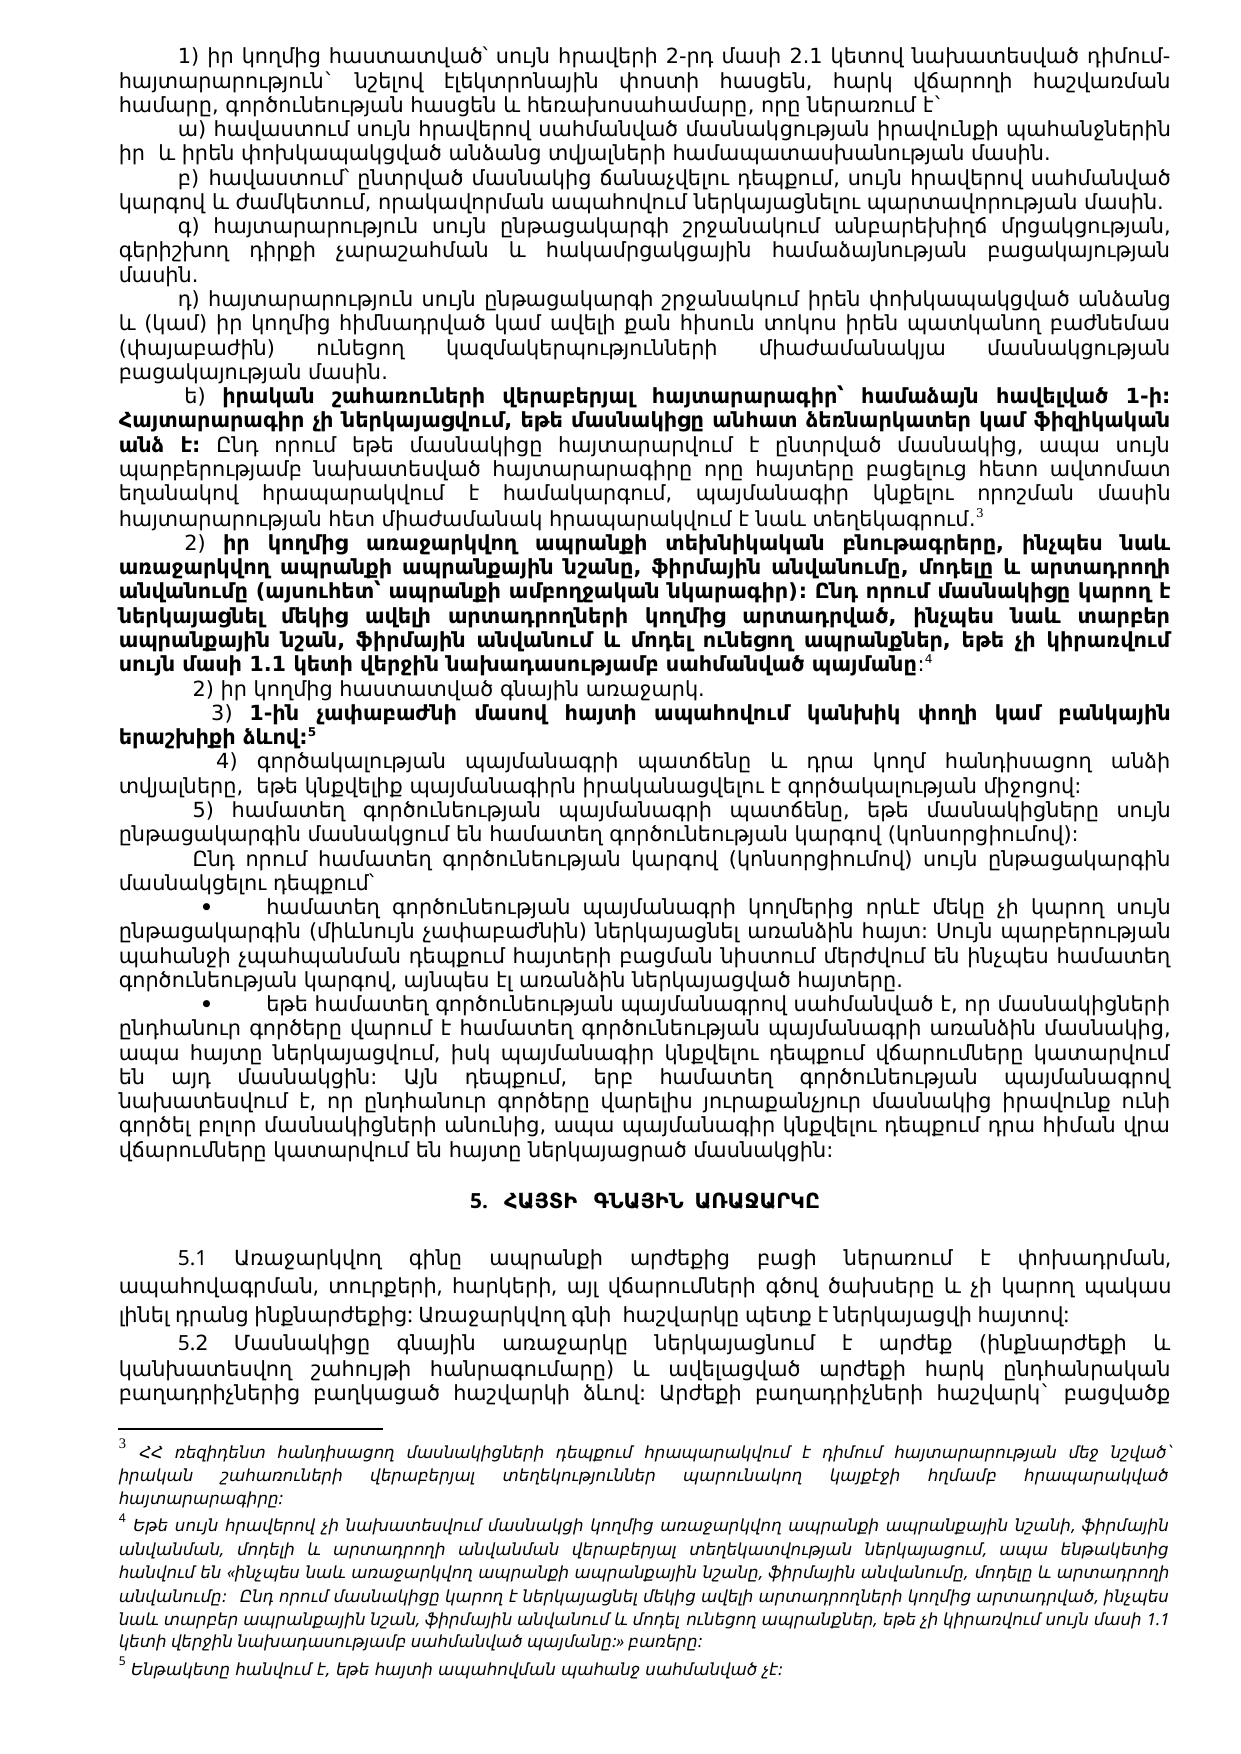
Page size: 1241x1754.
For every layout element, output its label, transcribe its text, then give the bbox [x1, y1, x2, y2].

text 5) համատեղ գործունեության պայմանագրի պատճենը, եթե մասնակիցները սույն ընթացակարգին մասնակցում են համատեղ գործունեության կարգով (կոնսորցիումով): [118, 798, 1171, 847]
text 5. ՀԱՅՏԻ ԳՆԱՅԻՆ ԱՌԱՋԱՐԿԸ [118, 1186, 1171, 1215]
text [118, 1328, 1171, 1406]
text 3) 1-ին չափաբաժնի մասով հայտի ապահովում կանխիկ փողի կամ բանկային երաշխիքի ձևով: [118, 701, 1171, 749]
text Ընդ որում համատեղ գործունեության կարգով (կոնսորցիումով) սույն ընթացակարգին մասնակցելու դեպքում՝ [118, 847, 1171, 895]
text 2) իր կողմից առաջարկվող ապրանքի տեխնիկական բնութագրերը, ինչպես նաև առաջարկվող ապրանքի ապրանքային նշանը, ֆիրմային անվանումը, մոդելը և արտադրողի անվանումը (այսուհետ՝ ապրանքի ամբողջական նկարագիր): Ընդ որում մասնակիցը կարող է ներկայացնել մեկից ավելի արտադրողների կողմից արտադրված, ինչպես նաև տարբեր ապրանքային նշան, ֆիրմային անվանում և մոդել ունեցող ապրանքներ, եթե չի կիրառվում սույն մասի 1.1 կետի վերջին նախադասությամբ սահմանված պայմանը: [118, 531, 1171, 677]
text 4) գործակալության պայմանագրի պատճենը և դրա կողմ հանդիսացող անձի տվյալները, եթե կնքվելիք պայմանագիրն իրականացվելու է գործակալության միջոցով: [118, 749, 1171, 798]
text ե) իրական շահառուների վերաբերյալ հայտարարագիր՝ համաձայն հավելված 1-ի: Հայտարարագիր չի ներկայացվում, եթե մասնակիցը անհատ ձեռնարկատեր կամ ֆիզիկական անձ է: Ընդ որում եթե մասնակիցը հայտարարվում է ընտրված մասնակից, ապա սույն պարբերությամբ նախատեսված հայտարարագիրը որը հայտերը բացելուց հետո ավտոմատ եղանակով հրապարակվում է համակարգում, պայմանագիր կնքելու որոշման մասին հայտարարության հետ միաժամանակ հրապարակվում է նաև տեղեկագրում․ [118, 384, 1171, 531]
list եթե համատեղ գործունեության պայմանագրով սահմանված է, որ մասնակիցների ընդհանուր գործերը վարում է համատեղ գործունեության պայմանագրի առանձին մասնակից, ապա հայտը ներկայացվում, իսկ պայմանագիր կնքվելու դեպքում վճարումները կատարվում են այդ մասնակցին: Այն դեպքում, երբ համատեղ գործունեության պայմանագրով նախատեսվում է, որ ընդհանուր գործերը վարելիս յուրաքանչյուր մասնակից իրավունք ունի գործել բոլոր մասնակիցների անունից, ապա պայմանագիր կնքվելու դեպքում դրա հիման վրա վճարումները կատարվում են հայտը ներկայացրած մասնակցին: [118, 992, 1171, 1162]
text բ) հավաստում՝ ընտրված մասնակից ճանաչվելու դեպքում, սույն հրավերով սահմանված կարգով և ժամկետում, որակավորման ապահովում ներկայացնելու պարտավորության մասին. [118, 166, 1171, 214]
text գ) հայտարարություն սույն ընթացակարգի շրջանակում անբարեխիղճ մրցակցության, գերիշխող դիրքի չարաշահման և հակամրցակցային համաձայնության բացակայության մասին. [118, 214, 1171, 287]
text 5.1 Առաջարկվող գինը ապրանքի արժեքից բացի ներառում է փոխադրման, ապահովագրման, տուրքերի, հարկերի, այլ վճարումների գծով ծախսերը և չի կարող պակաս լինել դրանց ինքնարժեքից: Առաջարկվող գնի հաշվարկը պետք է ներկայացվի հայտով: [118, 1243, 1171, 1328]
text դ) հայտարարություն սույն ընթացակարգի շրջանակում իրեն փոխկապակցված անձանց և (կամ) իր կողմից հիմնադրված կամ ավելի քան հիսուն տոկոս իրեն պատկանող բաժնեմաս (փայաբաժին) ունեցող կազմակերպությունների միաժամանակյա մասնակցության բացակայության մասին. [118, 287, 1171, 384]
list համատեղ գործունեության պայմանագրի կողմերից որևէ մեկը չի կարող սույն ընթացակարգին (միևնույն չափաբաժնին) ներկայացնել առանձին հայտ: Սույն պարբերության պահանջի չպահպանման դեպքում հայտերի բացման նիստում մերժվում են ինչպես համատեղ գործունեության կարգով, այնպես էլ առանձին ներկայացված հայտերը. [118, 895, 1171, 992]
text ա) հավաստում սույն հրավերով սահմանված մասնակցության իրավունքի պահանջներին իր և իրեն փոխկապակցված անձանց տվյալների համապատասխանության մասին. [118, 117, 1171, 166]
text 1) իր կողմից հաստատված՝ սույն հրավերի 2-րդ մասի 2.1 կետով նախատեսված դիմում-հայտարարություն` նշելով էլեկտրոնային փոստի հասցեն, հարկ վճարողի հաշվառման համարը, գործունեության հասցեն և հեռախոսահամարը, որը ներառում է` [118, 44, 1171, 117]
text 2) իր կողմից հաստատված գնային առաջարկ. [118, 677, 1171, 701]
